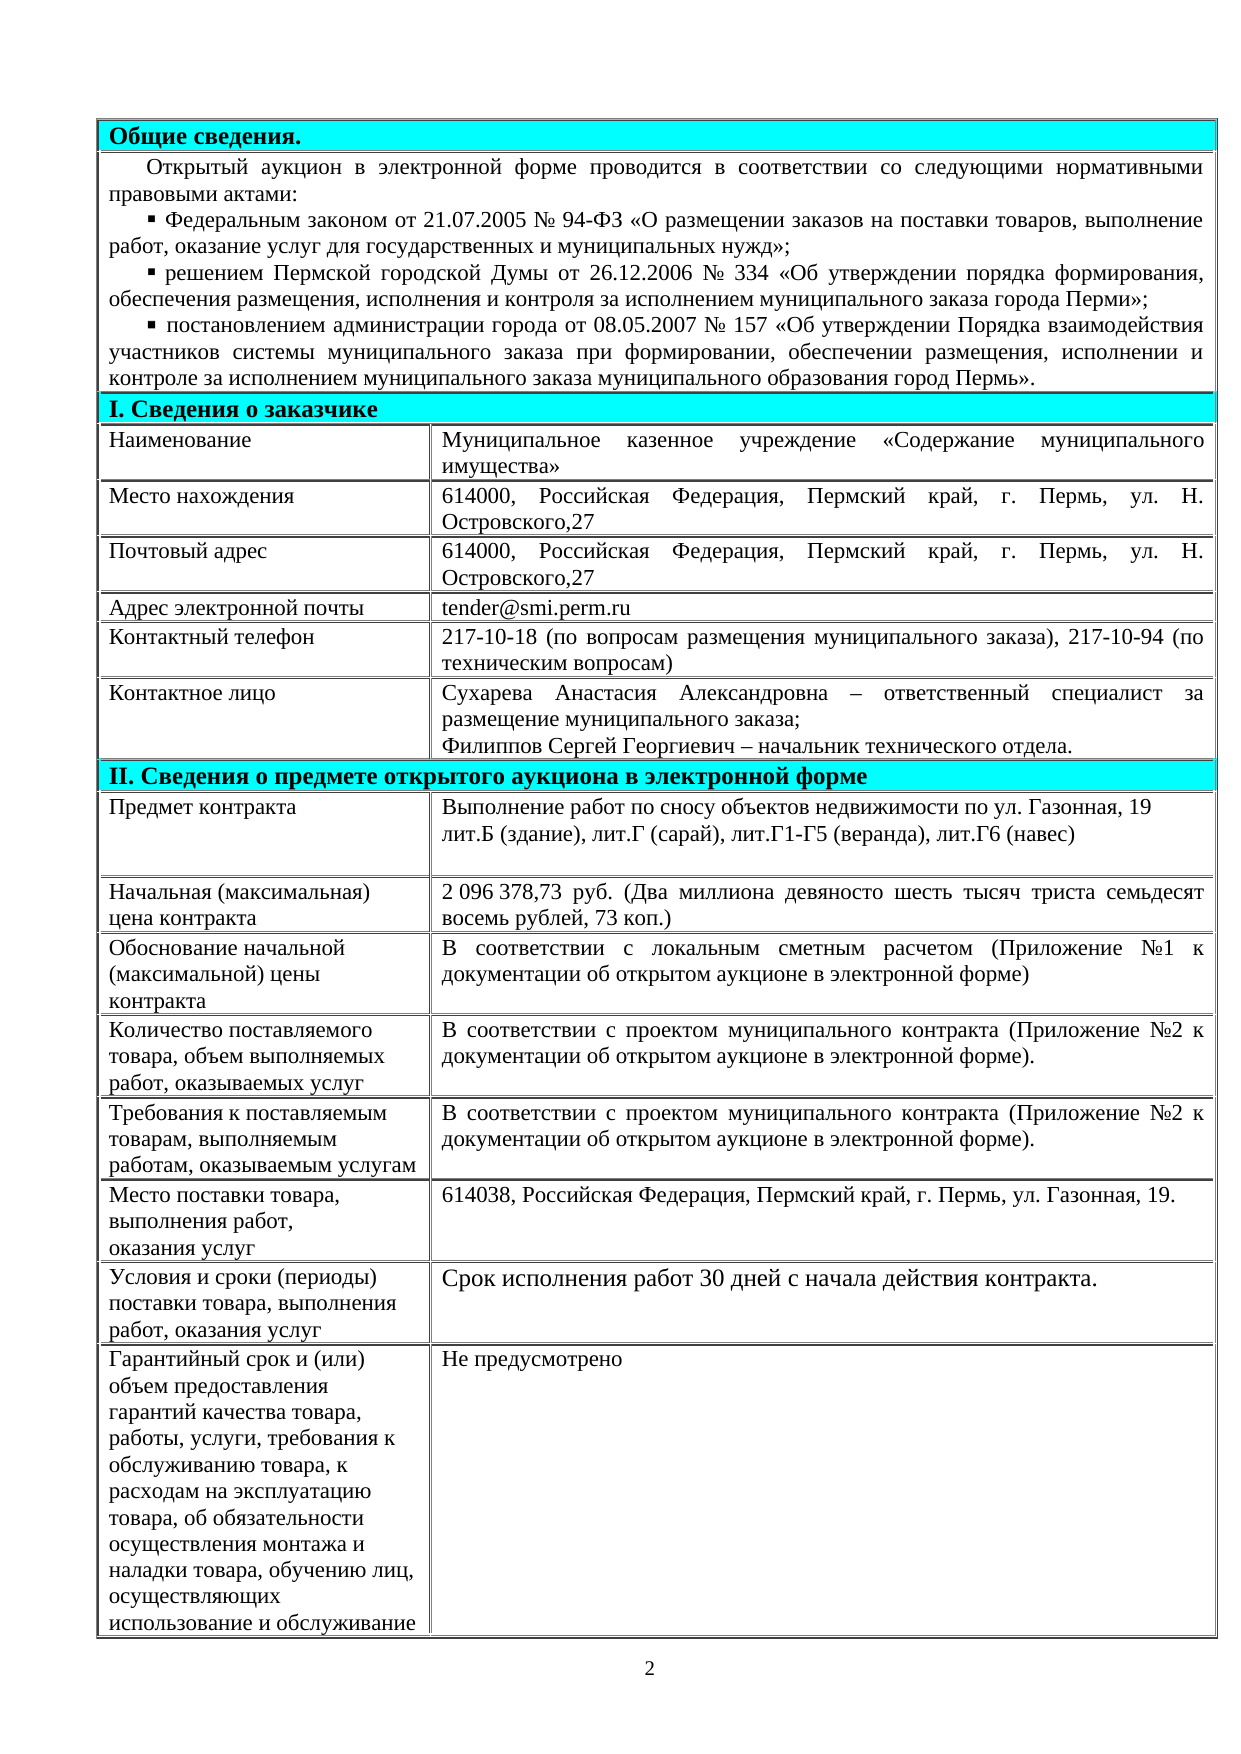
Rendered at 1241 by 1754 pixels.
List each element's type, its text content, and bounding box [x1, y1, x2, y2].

table_cell Не предусмотрено [430, 1342, 1215, 1635]
table_cell Требования к поставляемым товарам, выполняемым работам, оказываемым услугам [97, 1095, 430, 1178]
table_cell Контактное лицо [99, 676, 429, 758]
table_cell В соответствии с локальным сметным расчетом (Приложение №1 к документации об открытом аукционе в электронной форме) [432, 931, 1215, 1013]
table_cell 614000, Российская Федерация, Пермский край, г. Пермь, ул. Н. Островского,27 [430, 534, 1217, 590]
table_cell 614000, Российская Федерация, Пермский край, г. Пермь, ул. Н. Островского,27 [432, 479, 1217, 534]
table_cell Адрес электронной почты [97, 590, 430, 620]
table_cell Условия и сроки (периоды) поставки товара, выполнения работ, оказания услуг [99, 1260, 429, 1342]
table_cell Открытый аукцион в электронной форме проводится в соответствии со следующими нормативными правовыми актами: Федеральным законом от 21.07.2005 № 94-ФЗ «О размещении заказов на поставки товаров, выполнение работ, оказание услуг для государственных и муниципальных нужд»; решением Пермской городской Думы от 26.12.2006 № 334 «Об утверждении порядка формирования, обеспечения размещения, исполнения и контроля за исполнением муниципального заказа города Перми»; постановлением администрации города от 08.05.2007 № 157 «Об утверждении Порядка взаимодействия участников системы муниципального заказа при формировании, обеспечении размещения, исполнении и контроле за исполнением муниципального заказа муниципального образования город Пермь». [99, 150, 1215, 391]
table_cell Сведения о заказчике [97, 391, 1217, 422]
table_cell 217-10-18 (по вопросам размещения муниципального заказа), 217-10-94 (по техническим вопросам) [432, 620, 1215, 676]
table_cell Выполнение работ по сносу объектов недвижимости по ул. Газонная, 19 лит.Б (здание), лит.Г (сарай), лит.Г1-Г5 (веранда), лит.Г6 (навес) [432, 790, 1215, 875]
table_cell Место нахождения [97, 479, 429, 534]
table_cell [99, 1342, 430, 1635]
table_cell Предмет контракта [99, 790, 429, 875]
table_cell Обоснование начальной (максимальной) цены контракта [99, 931, 429, 1013]
table_cell Начальная (максимальная) цена контракта [99, 875, 429, 931]
table_header Общие сведения. [99, 121, 1215, 150]
table_cell Срок исполнения работ 30 дней с начала действия контракта. [432, 1260, 1215, 1342]
table_cell 614038, Российская Федерация, Пермский край, г. Пермь, ул. Газонная, 19. [432, 1178, 1215, 1260]
table_cell Наименование [97, 423, 429, 478]
table_cell Почтовый адрес [97, 534, 430, 590]
table_cell Сухарева Анастасия Александровна – ответственный специалист за размещение муниципального заказа; Филиппов Сергей Георгиевич – начальник технического отдела. [432, 676, 1215, 758]
table_cell II. Сведения о предмете открытого аукциона в электронной форме [99, 758, 1215, 790]
table_cell 2 096 378,73 руб. (Два миллиона девяносто шесть тысяч триста семьдесят восемь рублей, 73 коп.) [432, 875, 1215, 931]
table_cell Место поставки товара, выполнения работ, оказания услуг [99, 1178, 429, 1260]
table_cell Контактный телефон [99, 620, 429, 676]
table_cell tender@smi.perm.ru [430, 590, 1217, 620]
table_cell В соответствии с проектом муниципального контракта (Приложение №2 к документации об открытом аукционе в электронной форме). [430, 1095, 1217, 1178]
table_cell Количество поставляемого товара, объем выполняемых работ, оказываемых услуг [99, 1013, 429, 1095]
table_cell Муниципальное казенное учреждение «Содержание муниципального имущества» [432, 423, 1217, 478]
table_cell В соответствии с проектом муниципального контракта (Приложение №2 к документации об открытом аукционе в электронной форме). [432, 1013, 1215, 1095]
